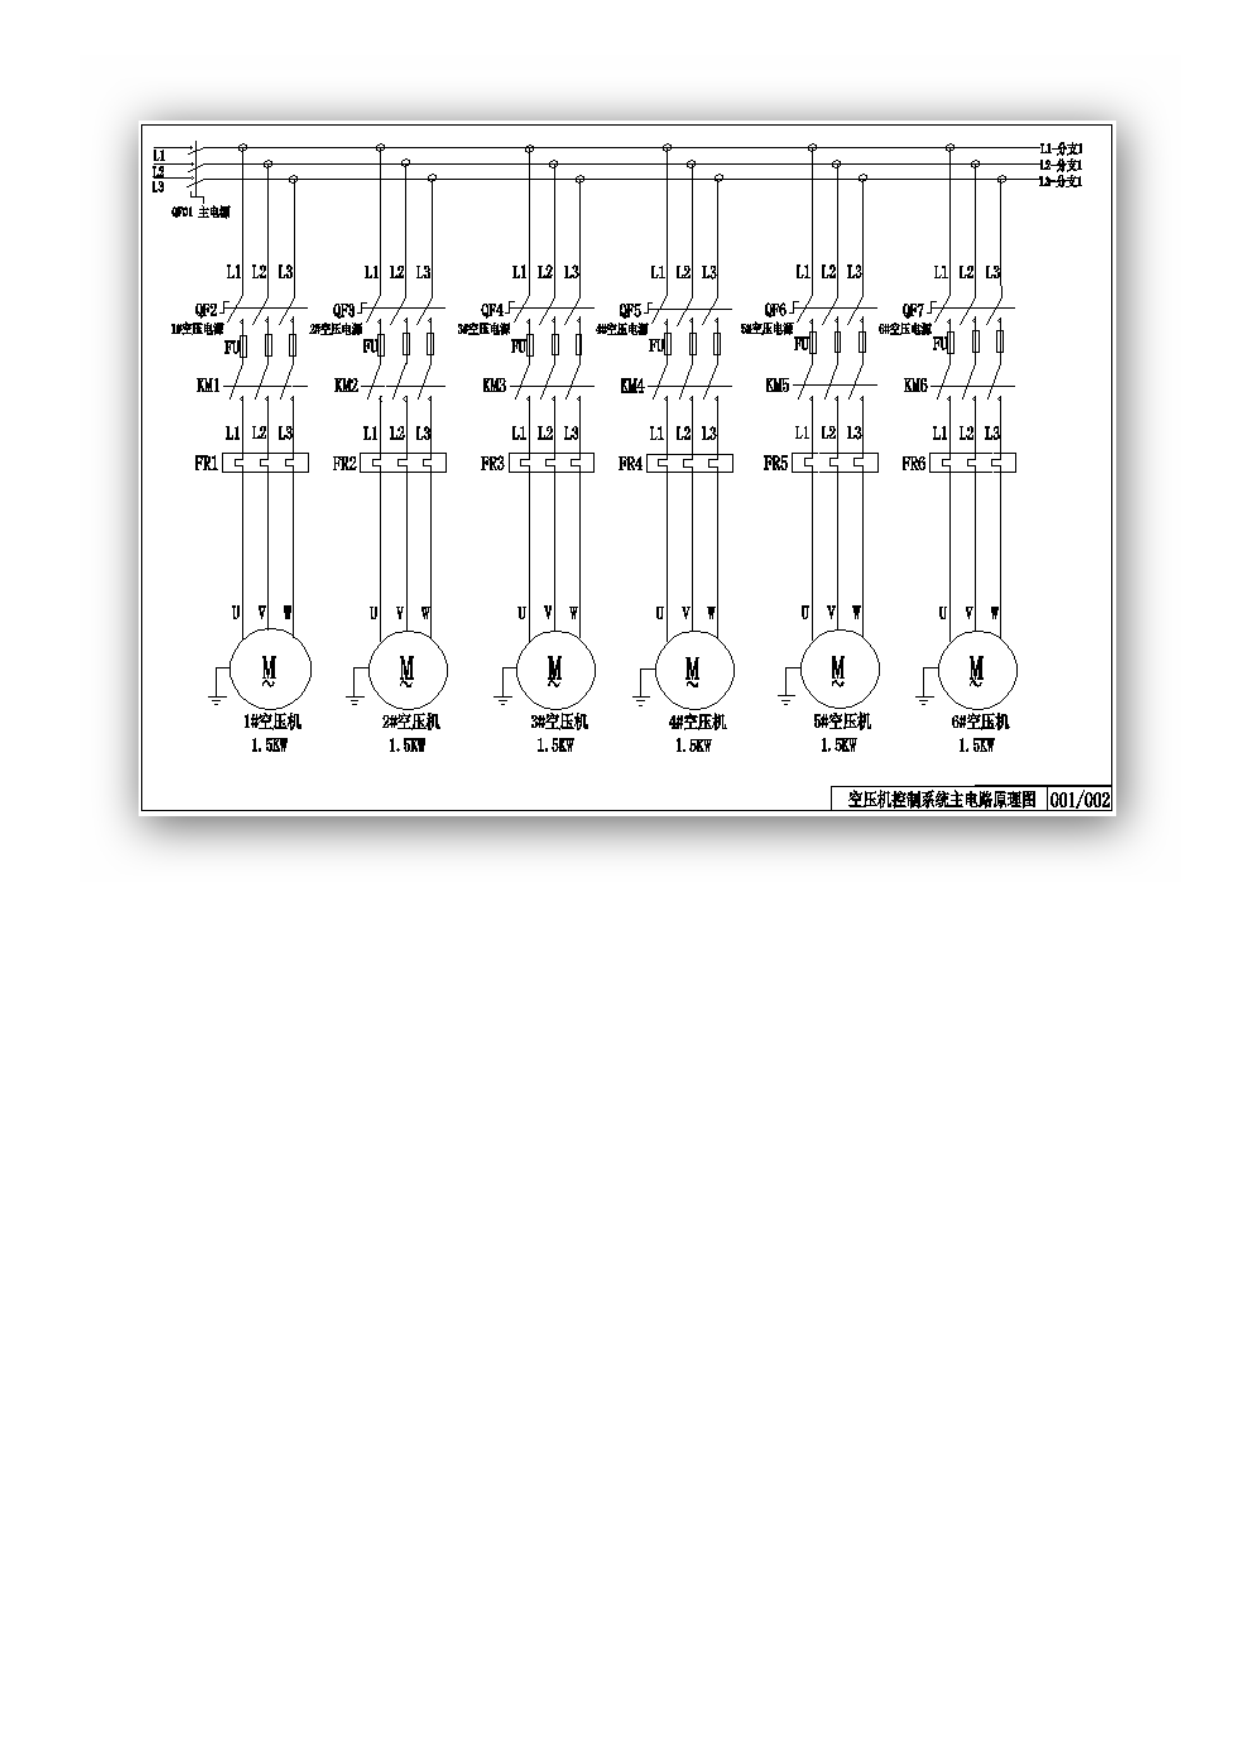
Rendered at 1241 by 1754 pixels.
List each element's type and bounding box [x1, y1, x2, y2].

picture [73, 55, 1182, 882]
